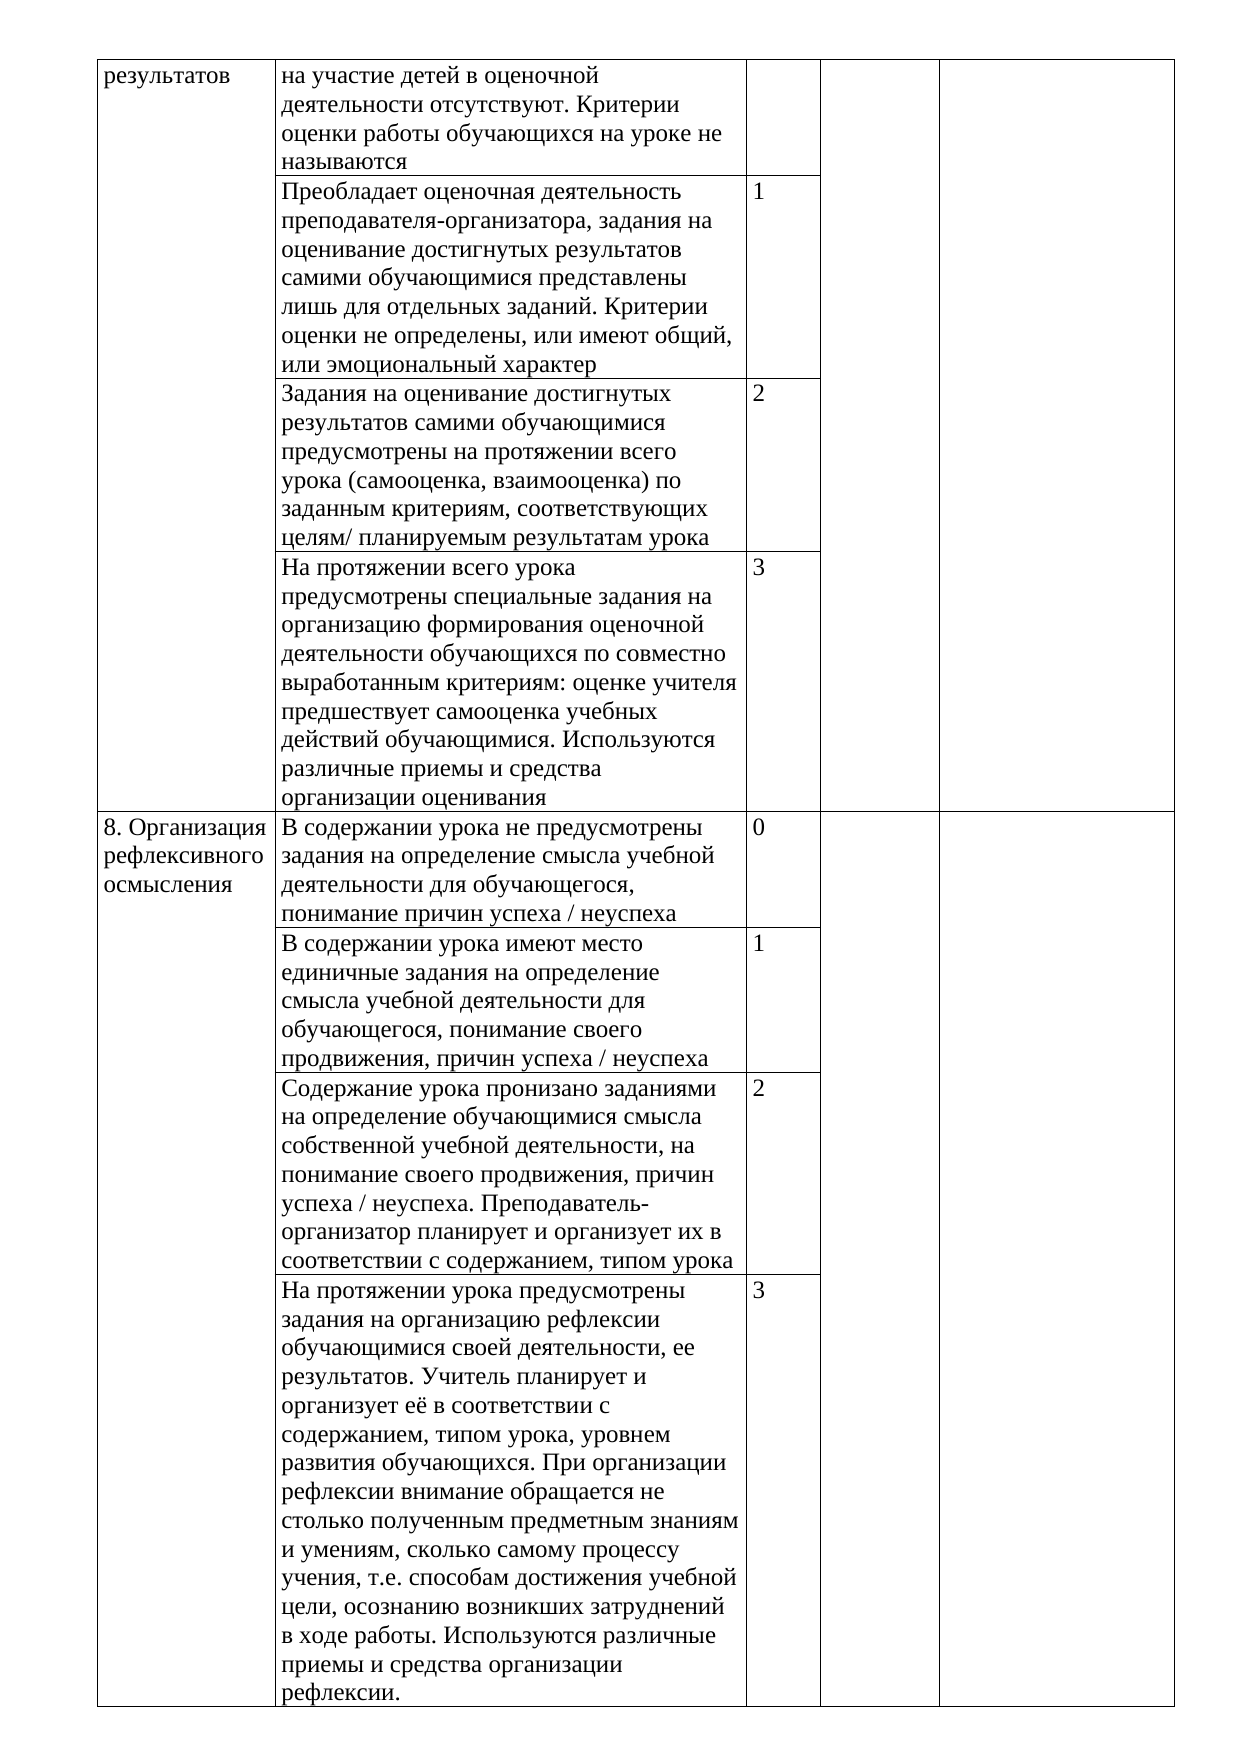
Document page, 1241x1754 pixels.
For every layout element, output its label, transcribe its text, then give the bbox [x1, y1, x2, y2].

table_cell 3 [747, 552, 820, 811]
table_cell 3 [747, 1275, 820, 1706]
table_cell 2 [747, 379, 820, 551]
table_cell 8. Организация рефлексивного осмысления [98, 812, 275, 1706]
table_cell В содержании урока имеют место единичные задания на определение смысла учебной деятельности для обучающегося, понимание своего продвижения, причин успеха / неуспеха [276, 928, 746, 1072]
table_cell 0 [747, 60, 820, 175]
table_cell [276, 60, 746, 175]
table_cell 1 [747, 176, 820, 377]
table_cell [821, 812, 939, 1706]
table_cell 1 [747, 928, 820, 1072]
table_cell Задания на оценивание достигнутых результатов самими обучающимися предусмотрены на протяжении всего урока (самооценка, взаимооценка) по заданным критериям, соответствующих целям/ планируемым результатам урока [276, 379, 746, 551]
table_cell В содержании урока не предусмотрены задания на определение смысла учебной деятельности для обучающегося, понимание причин успеха / неуспеха [276, 812, 746, 927]
table_cell 2 [747, 1073, 820, 1274]
table_cell [821, 60, 939, 811]
table_cell 0 [747, 812, 820, 927]
table_cell На протяжении урока предусмотрены задания на организацию рефлексии обучающимися своей деятельности, ее результатов. Учитель планирует и организует её в соответствии с содержанием, типом урока, уровнем развития обучающихся. При организации рефлексии внимание обращается не столько полученным предметным знаниям и умениям, сколько самому процессу учения, т.е. способам достижения учебной цели, осознанию возникших затруднений в ходе работы. Используются различные приемы и средства организации рефлексии. [276, 1275, 746, 1706]
table_cell [940, 60, 1174, 811]
table_cell [940, 812, 1174, 1706]
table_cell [98, 60, 275, 811]
table_cell Преобладает оценочная деятельность преподавателя-организатора, задания на оценивание достигнутых результатов самими обучающимися представлены лишь для отдельных заданий. Критерии оценки не определены, или имеют общий, или эмоциональный характер [276, 176, 746, 377]
table_cell На протяжении всего урока предусмотрены специальные задания на организацию формирования оценочной деятельности обучающихся по совместно выработанным критериям: оценке учителя предшествует самооценка учебных действий обучающимися. Используются различные приемы и средства организации оценивания [276, 552, 746, 811]
table_cell Содержание урока пронизано заданиями на определение обучающимися смысла собственной учебной деятельности, на понимание своего продвижения, причин успеха / неуспеха. Преподаватель-организатор планирует и организует их в соответствии с содержанием, типом урока [276, 1073, 746, 1274]
